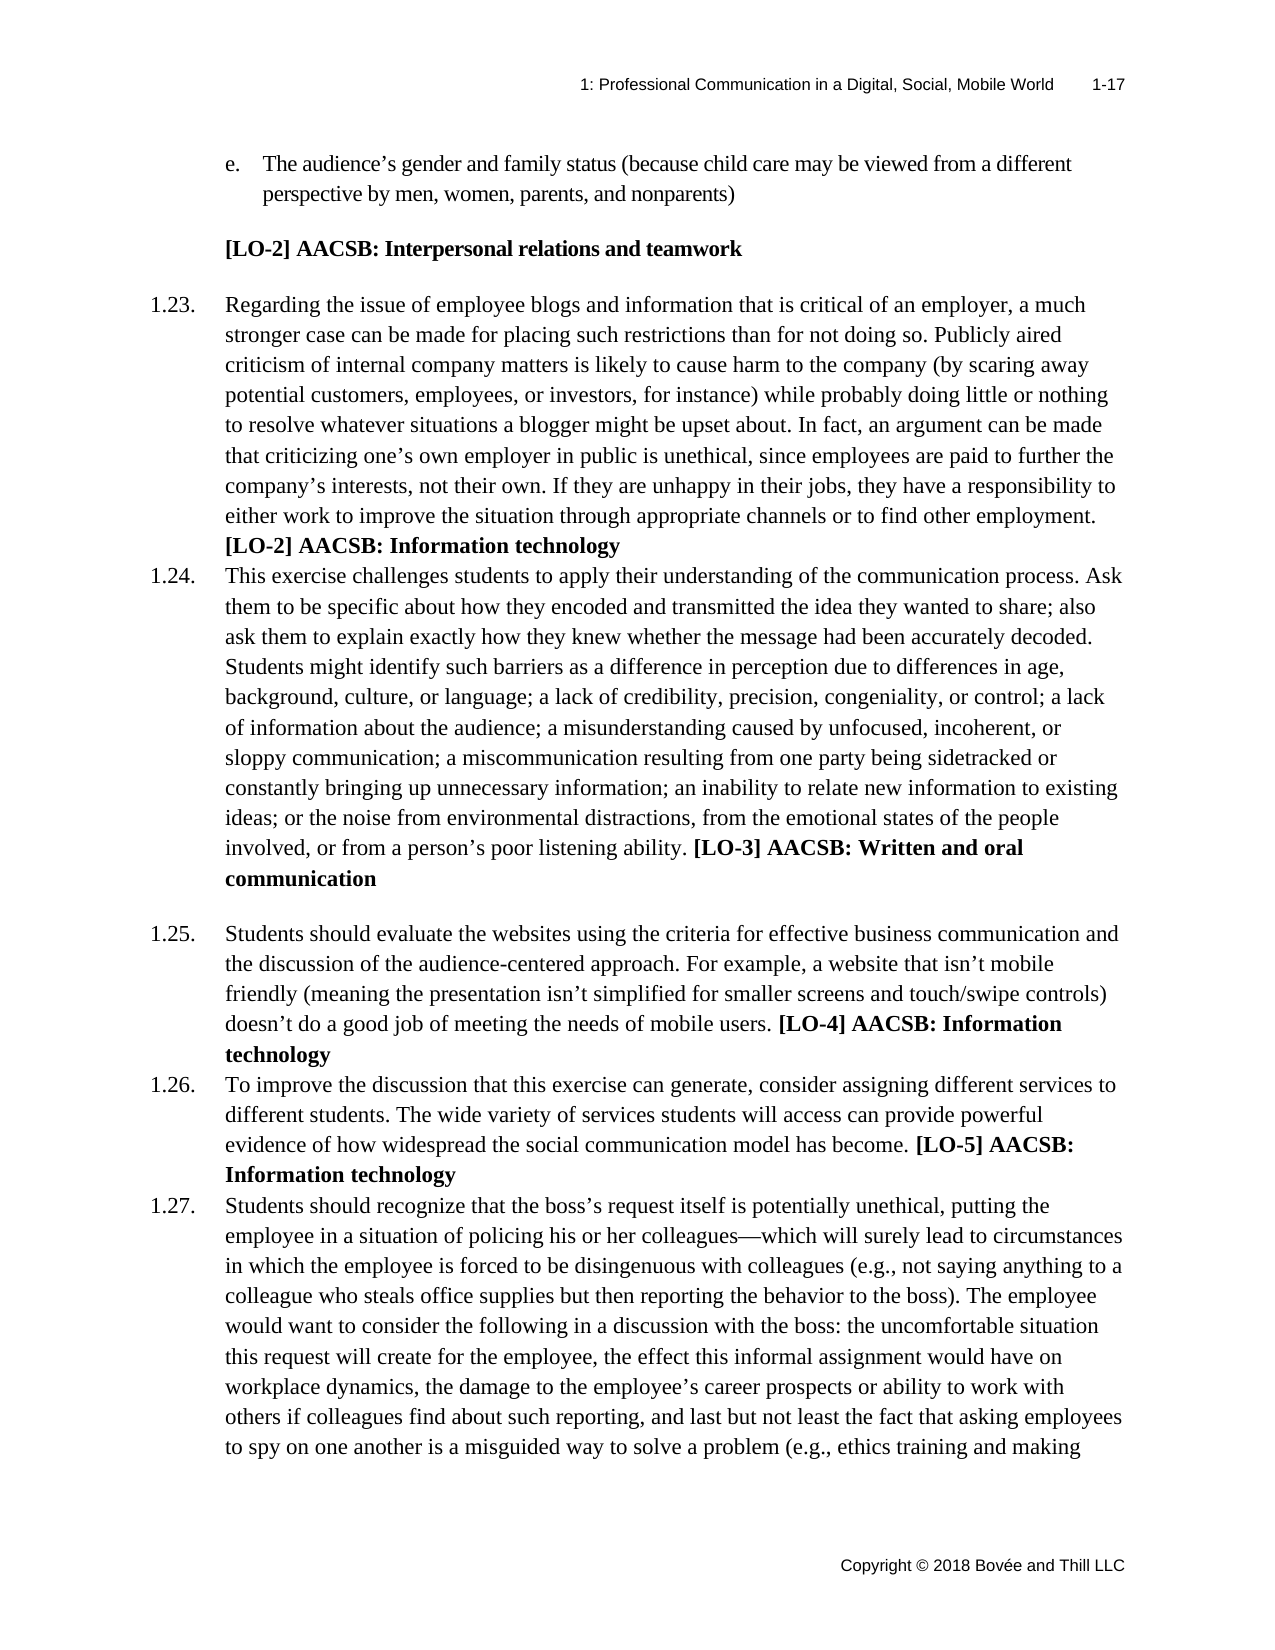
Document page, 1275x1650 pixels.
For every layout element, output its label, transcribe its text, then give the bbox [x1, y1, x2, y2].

list This exercise challenges students to apply their understanding of the communication process. Ask them to be specific about how they encoded and transmitted the idea they wanted to share; also ask them to explain exactly how they knew whether the message had been accurately decoded. [150, 562, 1125, 649]
text Students might identify such barriers as a difference in perception due to differences in age, background, culture, or language; a lack of credibility, precision, congeniality, or control; a lack of information about the audience; a misunderstanding caused by unfocused, incoherent, or sloppy communication; a miscommunication resulting from one party being sidetracked or constantly bringing up unnecessary information; an inability to relate new information to existing ideas; or the noise from environmental distractions, from the emotional states of the people involved, or from a person’s poor listening ability. [LO-3] AACSB: Written and oral communication [225, 653, 1125, 891]
list Students should evaluate the websites using the criteria for effective business communication and the discussion of the audience-centered approach. For example, a website that isn’t mobile friendly (meaning the presentation isn’t simplified for smaller screens and touch/swipe controls) doesn’t do a good job of meeting the needs of mobile users. [LO-4] AACSB: Information technology [150, 920, 1125, 1067]
text [LO-2] AACSB: Interpersonal relations and teamwork [225, 235, 1125, 262]
text e. The audience’s gender and family status (because child care may be viewed from a different perspective by men, women, parents, and nonparents) [225, 150, 1125, 207]
list Regarding the issue of employee blogs and information that is critical of an employer, a much stronger case can be made for placing such restrictions than for not doing so. Publicly aired criticism of internal company matters is likely to cause harm to the company (by scaring away potential customers, employees, or investors, for instance) while probably doing little or nothing to resolve whatever situations a blogger might be upset about. In fact, an argument can be made that criticizing one’s own employer in public is unethical, since employees are paid to further the company’s interests, not their own. If they are unhappy in their jobs, they have a responsibility to either work to improve the situation through appropriate channels or to find other employment. [LO-2] AACSB: Information technology [150, 291, 1125, 559]
list To improve the discussion that this exercise can generate, consider assigning different services to different students. The wide variety of services students will access can provide powerful evidence of how widespread the social communication model has become. [LO-5] AACSB: Information technology [150, 1071, 1125, 1188]
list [150, 1192, 1125, 1460]
